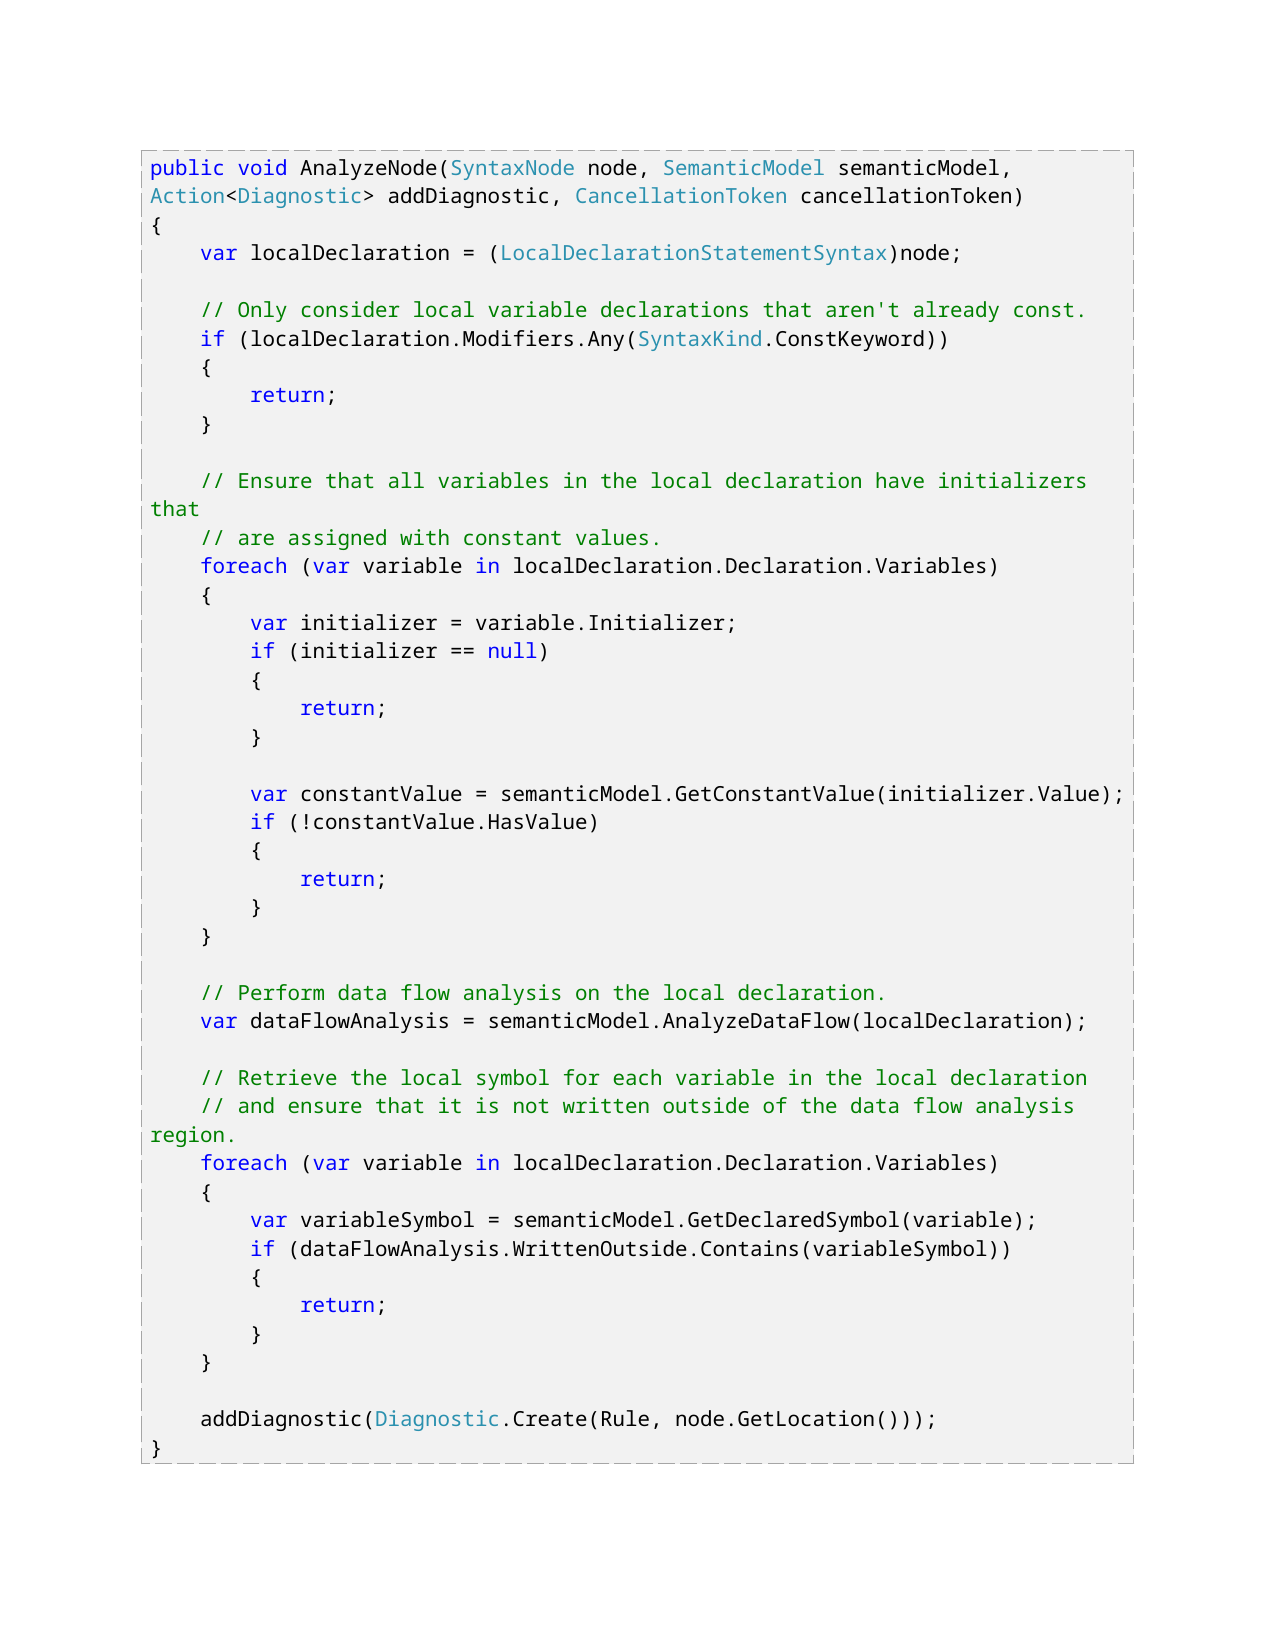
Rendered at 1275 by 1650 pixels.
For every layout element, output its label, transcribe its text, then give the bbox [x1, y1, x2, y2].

text { [141, 662, 1134, 690]
text { [141, 349, 1134, 377]
text // Retrieve the local symbol for each variable in the local declaration [141, 1060, 1134, 1088]
text if (localDeclaration.Modifiers.Any(SyntaxKind.ConstKeyword)) [141, 321, 1134, 349]
text foreach (var variable in localDeclaration.Declaration.Variables) [141, 548, 1134, 577]
text return; [141, 377, 1134, 406]
text var dataFlowAnalysis = semanticModel.AnalyzeDataFlow(localDeclaration); [141, 1003, 1134, 1032]
text var constantValue = semanticModel.GetConstantValue(initializer.Value); [141, 776, 1134, 804]
text // Ensure that all variables in the local declaration have initializers that [141, 463, 1134, 520]
text } [141, 889, 1134, 918]
text foreach (var variable in localDeclaration.Declaration.Variables) [141, 1145, 1134, 1174]
text if (dataFlowAnalysis.WrittenOutside.Contains(variableSymbol)) [141, 1231, 1134, 1259]
text return; [141, 861, 1134, 889]
text addDiagnostic(Diagnostic.Create(Rule, node.GetLocation())); [141, 1401, 1134, 1430]
text var localDeclaration = (LocalDeclarationStatementSyntax)node; [141, 235, 1134, 264]
text if (!constantValue.HasValue) [141, 804, 1134, 832]
text // Perform data flow analysis on the local declaration. [141, 975, 1134, 1003]
text } [141, 918, 1134, 946]
text var initializer = variable.Initializer; [141, 605, 1134, 633]
text { [141, 1259, 1134, 1287]
text var variableSymbol = semanticModel.GetDeclaredSymbol(variable); [141, 1202, 1134, 1231]
text public void AnalyzeNode(SyntaxNode node, SemanticModel semanticModel, Action<Diagnostic> addDiagnostic, CancellationToken cancellationToken) [141, 150, 1134, 207]
text { [141, 1174, 1134, 1202]
text } [141, 719, 1134, 747]
text return; [141, 1287, 1134, 1316]
text } [141, 1344, 1134, 1373]
text return; [141, 690, 1134, 719]
text } [141, 1316, 1134, 1344]
text if (initializer == null) [141, 633, 1134, 662]
text // and ensure that it is not written outside of the data flow analysis region. [141, 1088, 1134, 1145]
text // Only consider local variable declarations that aren't already const. [141, 292, 1134, 321]
text { [141, 207, 1134, 235]
text { [141, 577, 1134, 605]
text } [141, 1430, 1134, 1464]
text { [141, 832, 1134, 861]
text } [141, 406, 1134, 434]
text // are assigned with constant values. [141, 520, 1134, 548]
